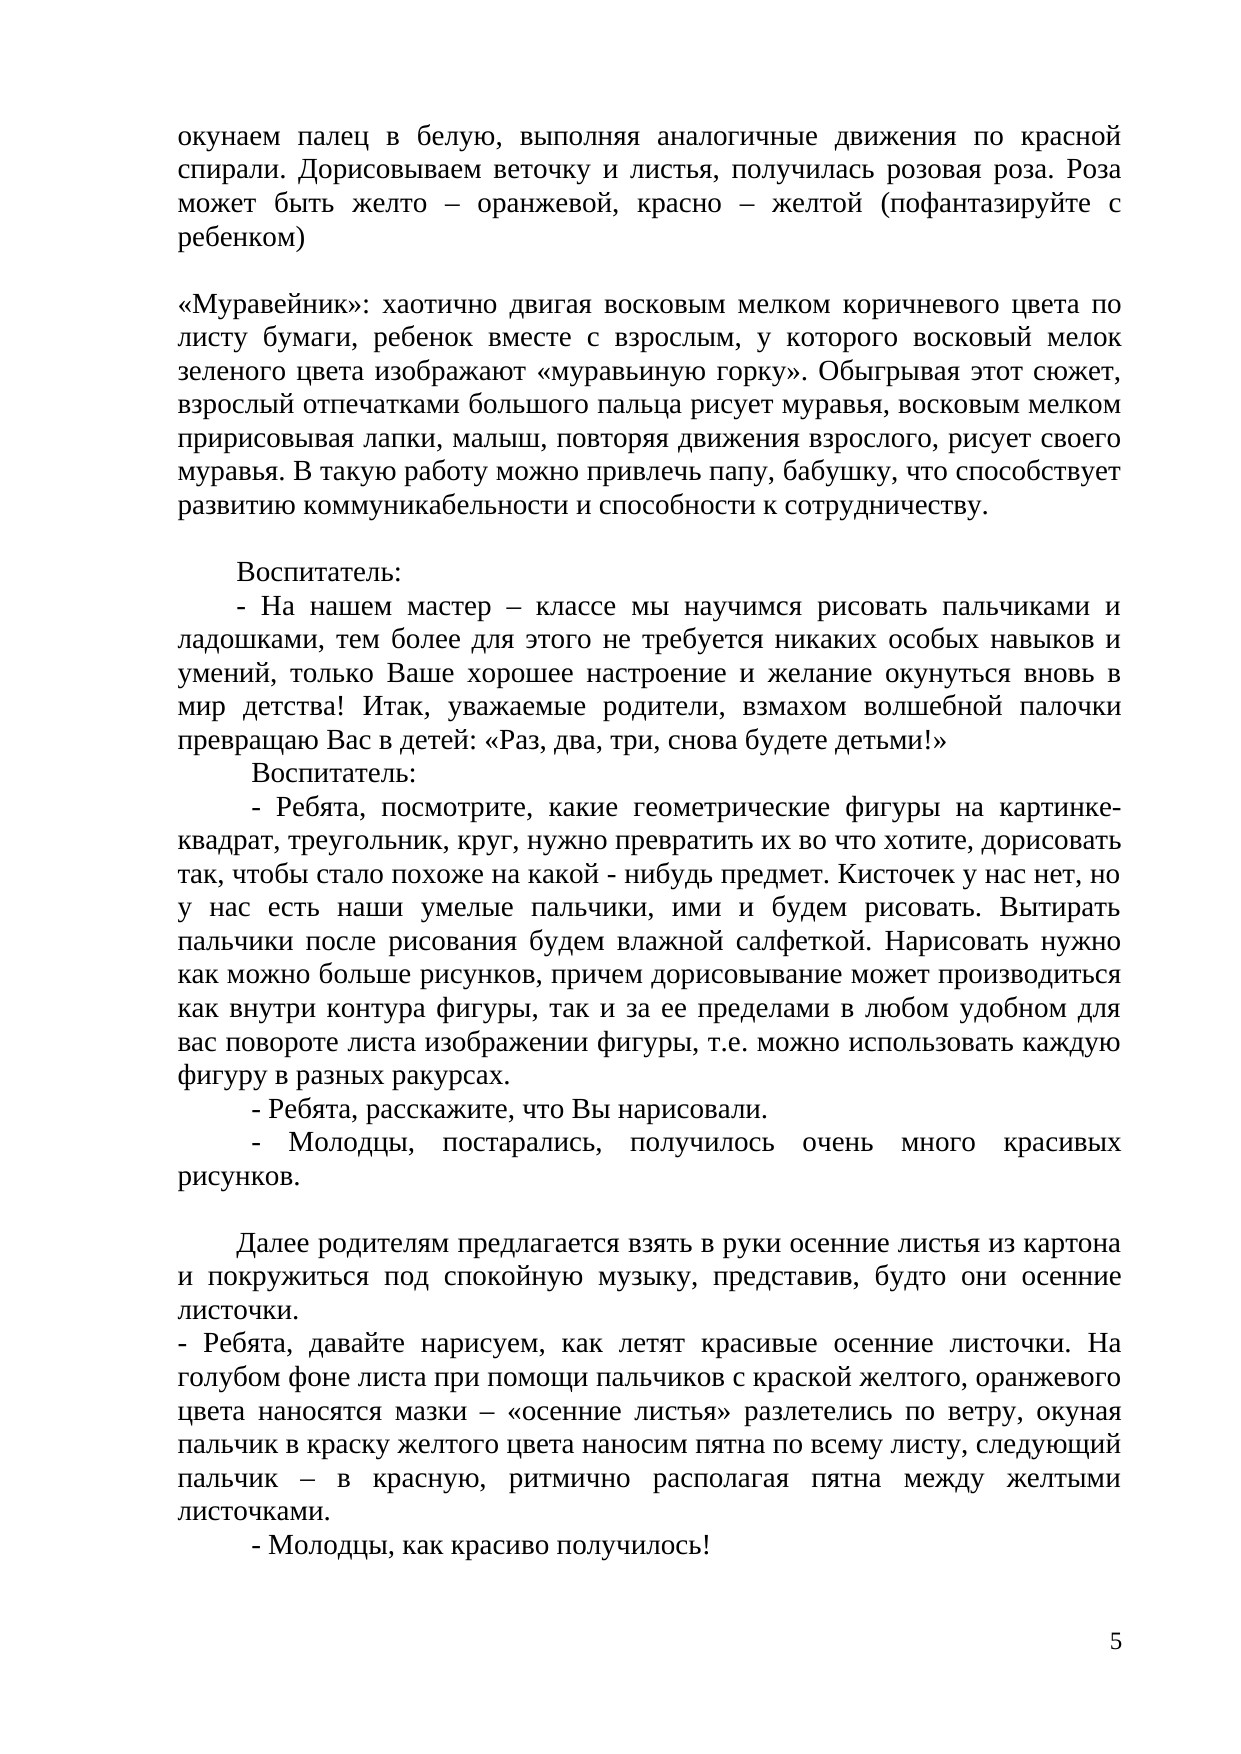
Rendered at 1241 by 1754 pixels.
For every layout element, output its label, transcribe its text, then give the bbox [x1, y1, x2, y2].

text Воспитатель: [177, 755, 1122, 789]
text Воспитатель: [177, 554, 1122, 588]
text - Ребята, посмотрите, какие геометрические фигуры на картинке-квадрат, треугольник, круг, нужно превратить их во что хотите, дорисовать так, чтобы стало похоже на какой - нибудь предмет. Кисточек у нас нет, но у нас есть наши умелые пальчики, ими и будем рисовать. Вытирать пальчики после рисования будем влажной салфеткой. Нарисовать нужно как можно больше рисунков, причем дорисовывание может производиться как внутри контура фигуры, так и за ее пределами в любом удобном для вас повороте листа изображении фигуры, т.е. можно использовать каждую фигуру в разных ракурсах. [177, 789, 1122, 1091]
text - Ребята, давайте нарисуем, как летят красивые осенние листочки. На голубом фоне листа при помощи пальчиков с краской желтого, оранжевого цвета наносятся мазки – «осенние листья» разлетелись по ветру, окуная пальчик в краску желтого цвета наносим пятна по всему листу, следующий пальчик – в красную, ритмично располагая пятна между желтыми листочками. [177, 1326, 1122, 1527]
text «Муравейник»: хаотично двигая восковым мелком коричневого цвета по листу бумаги, ребенок вместе с взрослым, у которого восковый мелок зеленого цвета изображают «муравьиную горку». Обыгрывая этот сюжет, взрослый отпечатками большого пальца рисует муравья, восковым мелком пририсовывая лапки, малыш, повторяя движения взрослого, рисует своего муравья. В такую работу можно привлечь папу, бабушку, что способствует развитию коммуникабельности и способности к сотрудничеству. [177, 286, 1122, 521]
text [177, 118, 1122, 252]
text - Молодцы, как красиво получилось! [177, 1527, 1122, 1560]
text Далее родителям предлагается взять в руки осенние листья из картона и покружиться под спокойную музыку, представив, будто они осенние листочки. [177, 1225, 1122, 1326]
text - Ребята, расскажите, что Вы нарисовали. [177, 1091, 1122, 1124]
text - Молодцы, постарались, получилось очень много красивых рисунков. [177, 1124, 1122, 1191]
text - На нашем мастер – классе мы научимся рисовать пальчиками и ладошками, тем более для этого не требуется никаких особых навыков и умений, только Ваше хорошее настроение и желание окунуться вновь в мир детства! Итак, уважаемые родители, взмахом волшебной палочки превращаю Вас в детей: «Раз, два, три, снова будете детьми!» [177, 588, 1122, 755]
